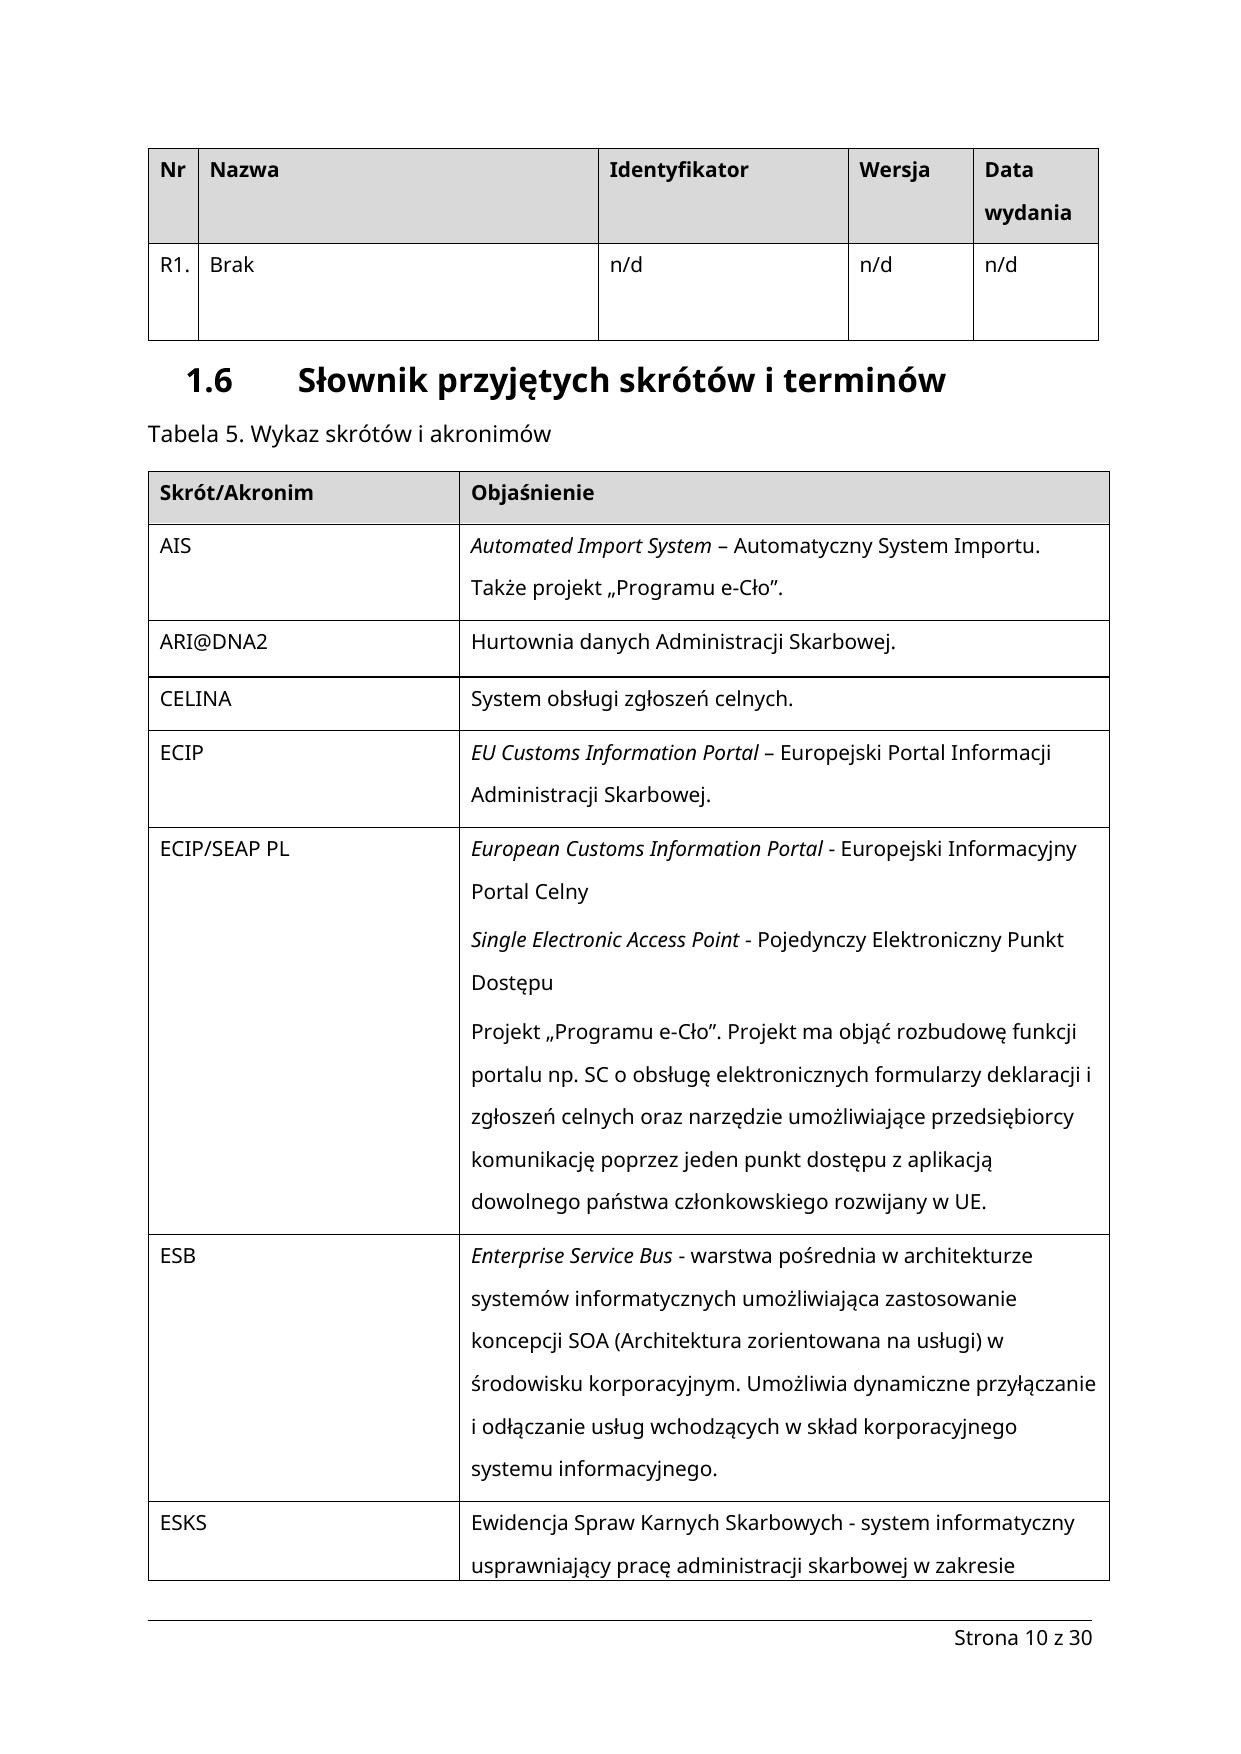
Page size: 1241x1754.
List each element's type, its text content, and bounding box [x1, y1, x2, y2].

table_cell Hurtownia danych Administracji Skarbowej. [460, 621, 1109, 676]
table_cell Brak [199, 244, 598, 339]
table_header Nazwa [199, 149, 598, 243]
table_header Skrót/Akronim [149, 472, 459, 523]
table_cell ESB [149, 1235, 459, 1501]
table_header Objaśnienie [460, 472, 1109, 523]
table_cell System obsługi zgłoszeń celnych. [460, 678, 1109, 730]
table_header Wersja [849, 149, 973, 243]
table_header Nr [149, 149, 198, 243]
table_cell ECIP/SEAP PL [149, 828, 459, 1234]
table_cell n/d [599, 244, 848, 339]
subtitle Słownik przyjętych skrótów i terminów [185, 366, 1092, 399]
table_cell ESKS [149, 1502, 459, 1579]
table_cell n/d [849, 244, 973, 339]
table_cell Enterprise Service Bus - warstwa pośrednia w architekturze systemów informatycznych umożliwiająca zastosowanie koncepcji SOA (Architektura zorientowana na usługi) w środowisku korporacyjnym. Umożliwia dynamiczne przyłączanie i odłączanie usług wchodzących w skład korporacyjnego systemu informacyjnego. [460, 1235, 1109, 1501]
table_cell n/d [974, 244, 1098, 339]
table_header Data wydania [974, 149, 1098, 243]
table_header Identyfikator [599, 149, 848, 243]
table_cell ECIP [149, 731, 459, 827]
table_cell EU Customs Information Portal – Europejski Portal Informacji Administracji Skarbowej. [460, 731, 1109, 827]
table_cell Automated Import System – Automatyczny System Importu. Także projekt „Programu e-Cło”. [460, 525, 1109, 620]
table_cell European Customs Information Portal - Europejski Informacyjny Portal Celny Single Electronic Access Point - Pojedynczy Elektroniczny Punkt Dostępu Projekt „Programu e-Cło”. Projekt ma objąć rozbudowę funkcji portalu np. SC o obsługę elektronicznych formularzy deklaracji i zgłoszeń celnych oraz narzędzie umożliwiające przedsiębiorcy komunikację poprzez jeden punkt dostępu z aplikacją dowolnego państwa członkowskiego rozwijany w UE. [460, 828, 1109, 1234]
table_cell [460, 1502, 1109, 1579]
table_cell CELINA [149, 678, 459, 730]
table_cell [149, 244, 198, 339]
table_cell AIS [149, 525, 459, 620]
table_cell ARI@DNA2 [149, 621, 459, 676]
